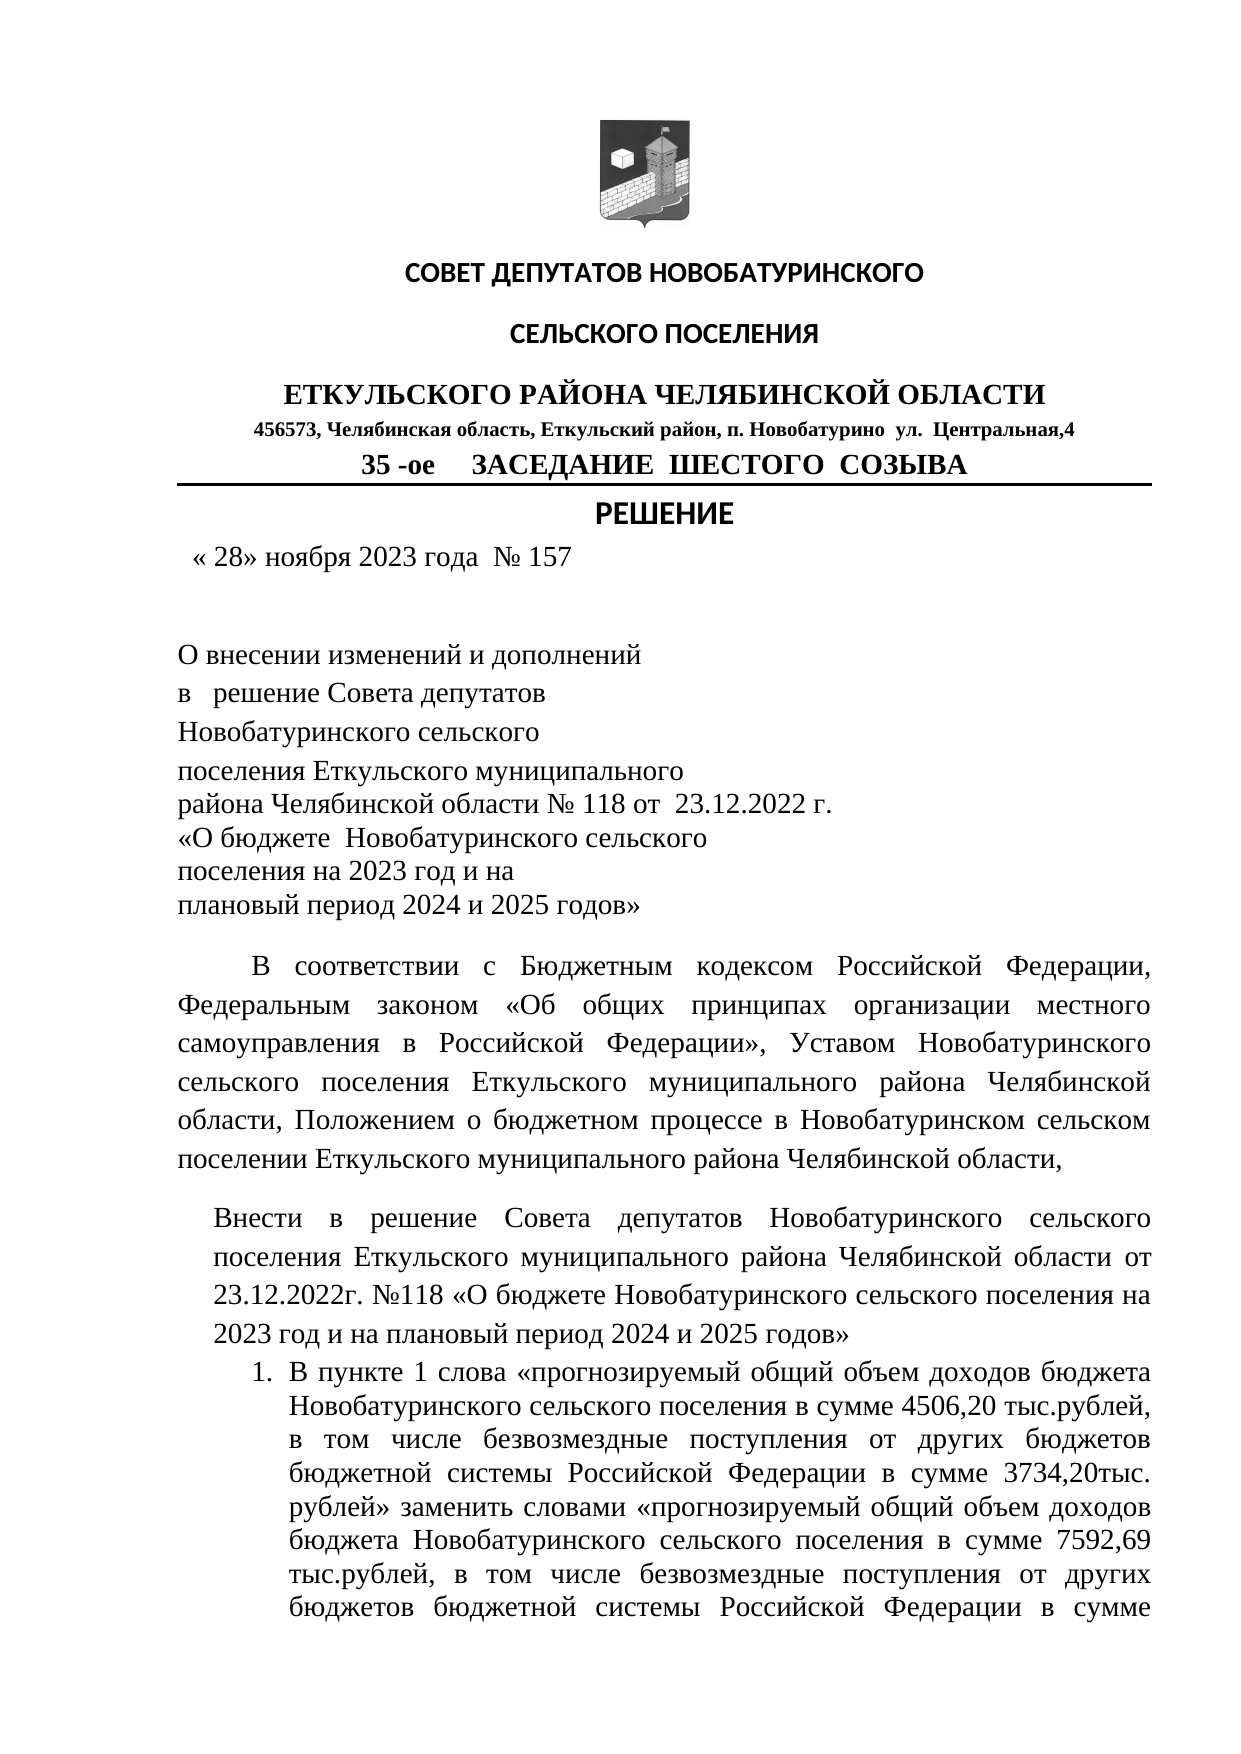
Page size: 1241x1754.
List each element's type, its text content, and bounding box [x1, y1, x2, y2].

text В соответствии с Бюджетным кодексом Российской Федерации, Федеральным законом «Об общих принципах организации местного самоуправления в Российской Федерации», Уставом Новобатуринского сельского поселения Еткульского муниципального района Челябинской области, Положением о бюджетном процессе в Новобатуринском сельском поселении Еткульского муниципального района Челябинской области, [177, 948, 1152, 1174]
text СЕЛЬСКОГО ПОСЕЛЕНИЯ [177, 315, 1152, 351]
title поселения Еткульского муниципального [177, 753, 1152, 786]
text « 28» ноября 2023 года № 157 [177, 539, 1152, 573]
title плановый период 2024 и 2025 годов» [177, 887, 1152, 920]
subtitle 456573, Челябинская область, Еткульский район, п. Новобатурино ул. Центральная,4 [177, 417, 1152, 441]
picture [599, 118, 690, 228]
text О внесении изменений и дополнений [177, 637, 1152, 671]
title района Челябинской области № 118 от 23.12.2022 г. [177, 786, 1152, 820]
title поселения на 2023 год и на [177, 853, 1152, 887]
text Новобатуринского сельского [177, 714, 1152, 748]
text Внести в решение Совета депутатов Новобатуринского сельского поселения Еткульского муниципального района Челябинской области от 23.12.2022г. №118 «О бюджете Новобатуринского сельского поселения на 2023 год и на плановый период 2024 и 2025 годов» [213, 1200, 1152, 1349]
text СОВЕТ ДЕПУТАТОВ НОВОБАТУРИНСКОГО [177, 254, 1152, 289]
text РЕШЕНИЕ [177, 492, 1152, 533]
text в решение Совета депутатов [177, 676, 1152, 709]
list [251, 1354, 1152, 1623]
title «О бюджете Новобатуринского сельского [177, 820, 1152, 853]
subtitle 35 -ое ЗАСЕДАНИЕ ШЕСТОГО СОЗЫВА [177, 447, 1152, 483]
subtitle ЕТКУЛЬСКОГО РАЙОНА ЧЕЛЯБИНСКОЙ ОБЛАСТИ [177, 377, 1152, 411]
